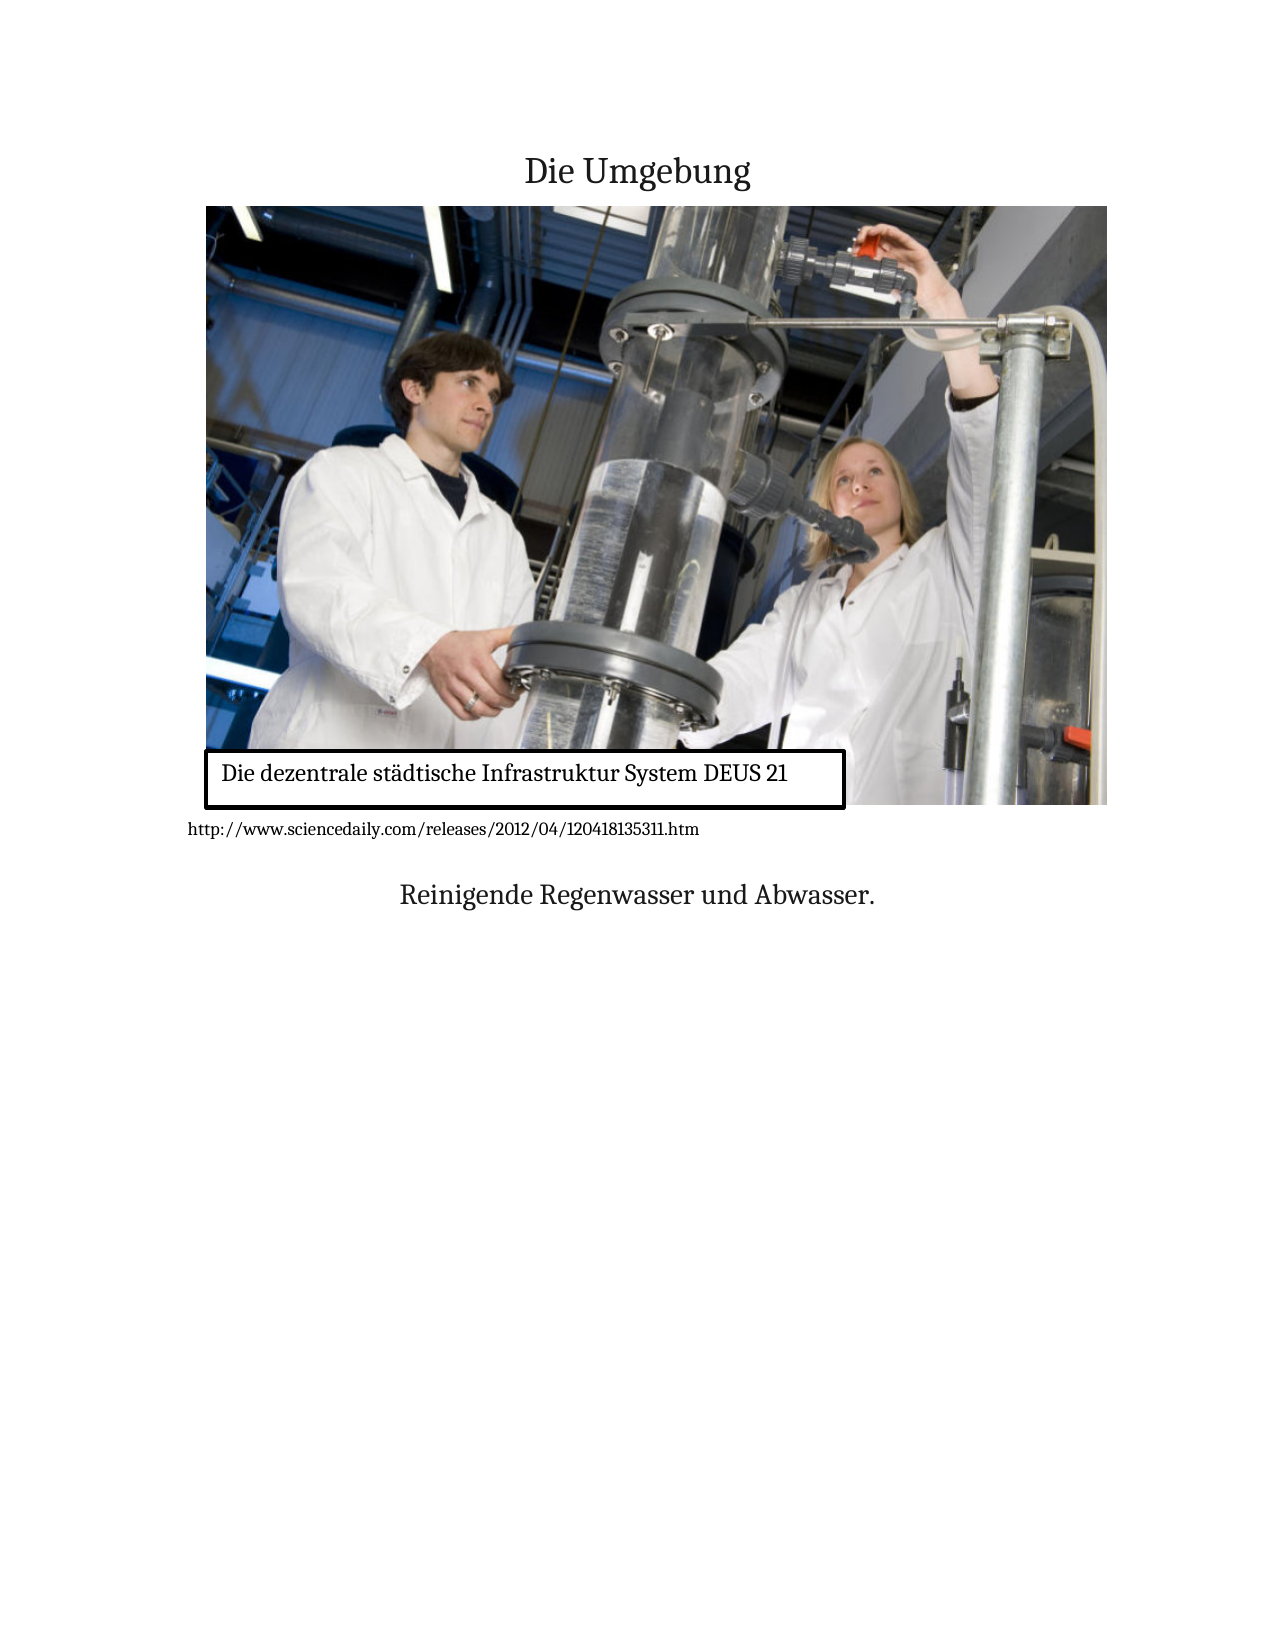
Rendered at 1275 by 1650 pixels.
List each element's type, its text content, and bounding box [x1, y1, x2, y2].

picture [206, 206, 1107, 805]
text Reinigende Regenwasser und Abwasser. [187, 878, 1087, 912]
text Die Umgebung [187, 150, 1087, 193]
